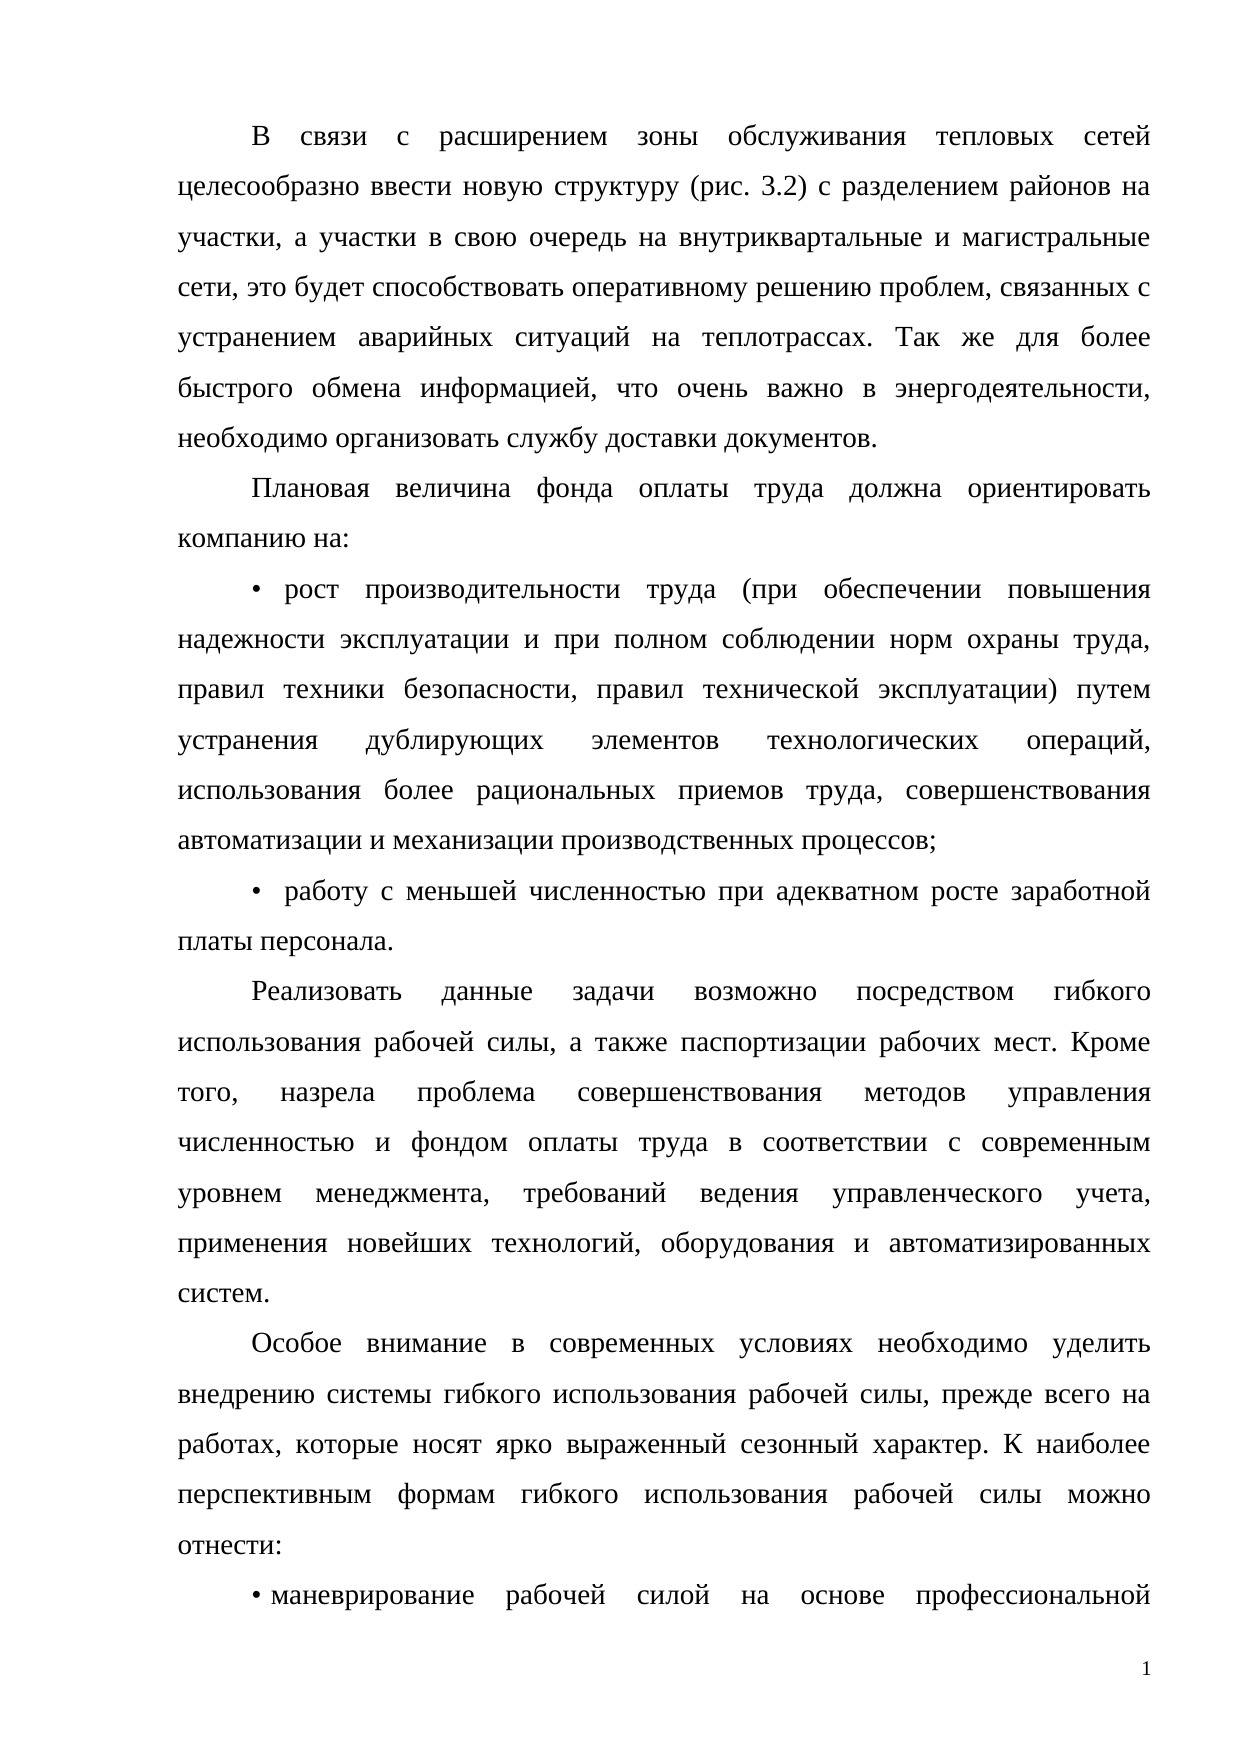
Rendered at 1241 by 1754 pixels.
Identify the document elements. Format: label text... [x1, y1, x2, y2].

text Особое внимание в современных условиях необходимо уделить внедрению системы гибкого использования рабочей силы, прежде всего на работах, которые носят ярко выраженный сезонный характер. К наиболее перспективным формам гибкого использования рабочей силы можно отнести: [177, 1326, 1152, 1560]
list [177, 1577, 1152, 1611]
list работу с меньшей численностью при адекватном росте заработной платы персонала. [177, 873, 1152, 957]
text Плановая величина фонда оплаты труда должна ориентировать компанию на: [177, 470, 1152, 554]
list рост производительности труда (при обеспечении повышения надежности эксплуатации и при полном соблюдении норм охраны труда, правил техники безопасности, правил технической эксплуатации) путем устранения дублирующих элементов технологических операций, использования более рациональных приемов труда, совершенствования автоматизации и механизации производственных процессов; [177, 571, 1152, 856]
text Реализовать данные задачи возможно посредством гибкого использования рабочей силы, а также паспортизации рабочих мест. Кроме того, назрела проблема совершенствования методов управления численностью и фондом оплаты труда в соответствии с современным уровнем менеджмента, требований ведения управленческого учета, применения новейших технологий, оборудования и автоматизированных систем. [177, 973, 1152, 1309]
text В связи с расширением зоны обслуживания тепловых сетей целесообразно ввести новую структуру (рис. 3.2) с разделением районов на участки, а участки в свою очередь на внутриквартальные и магистральные сети, это будет способствовать оперативному решению проблем, связанных с устранением аварийных ситуаций на теплотрассах. Так же для более быстрого обмена информацией, что очень важно в энергодеятельности, необходимо организовать службу доставки документов. [177, 118, 1152, 453]
